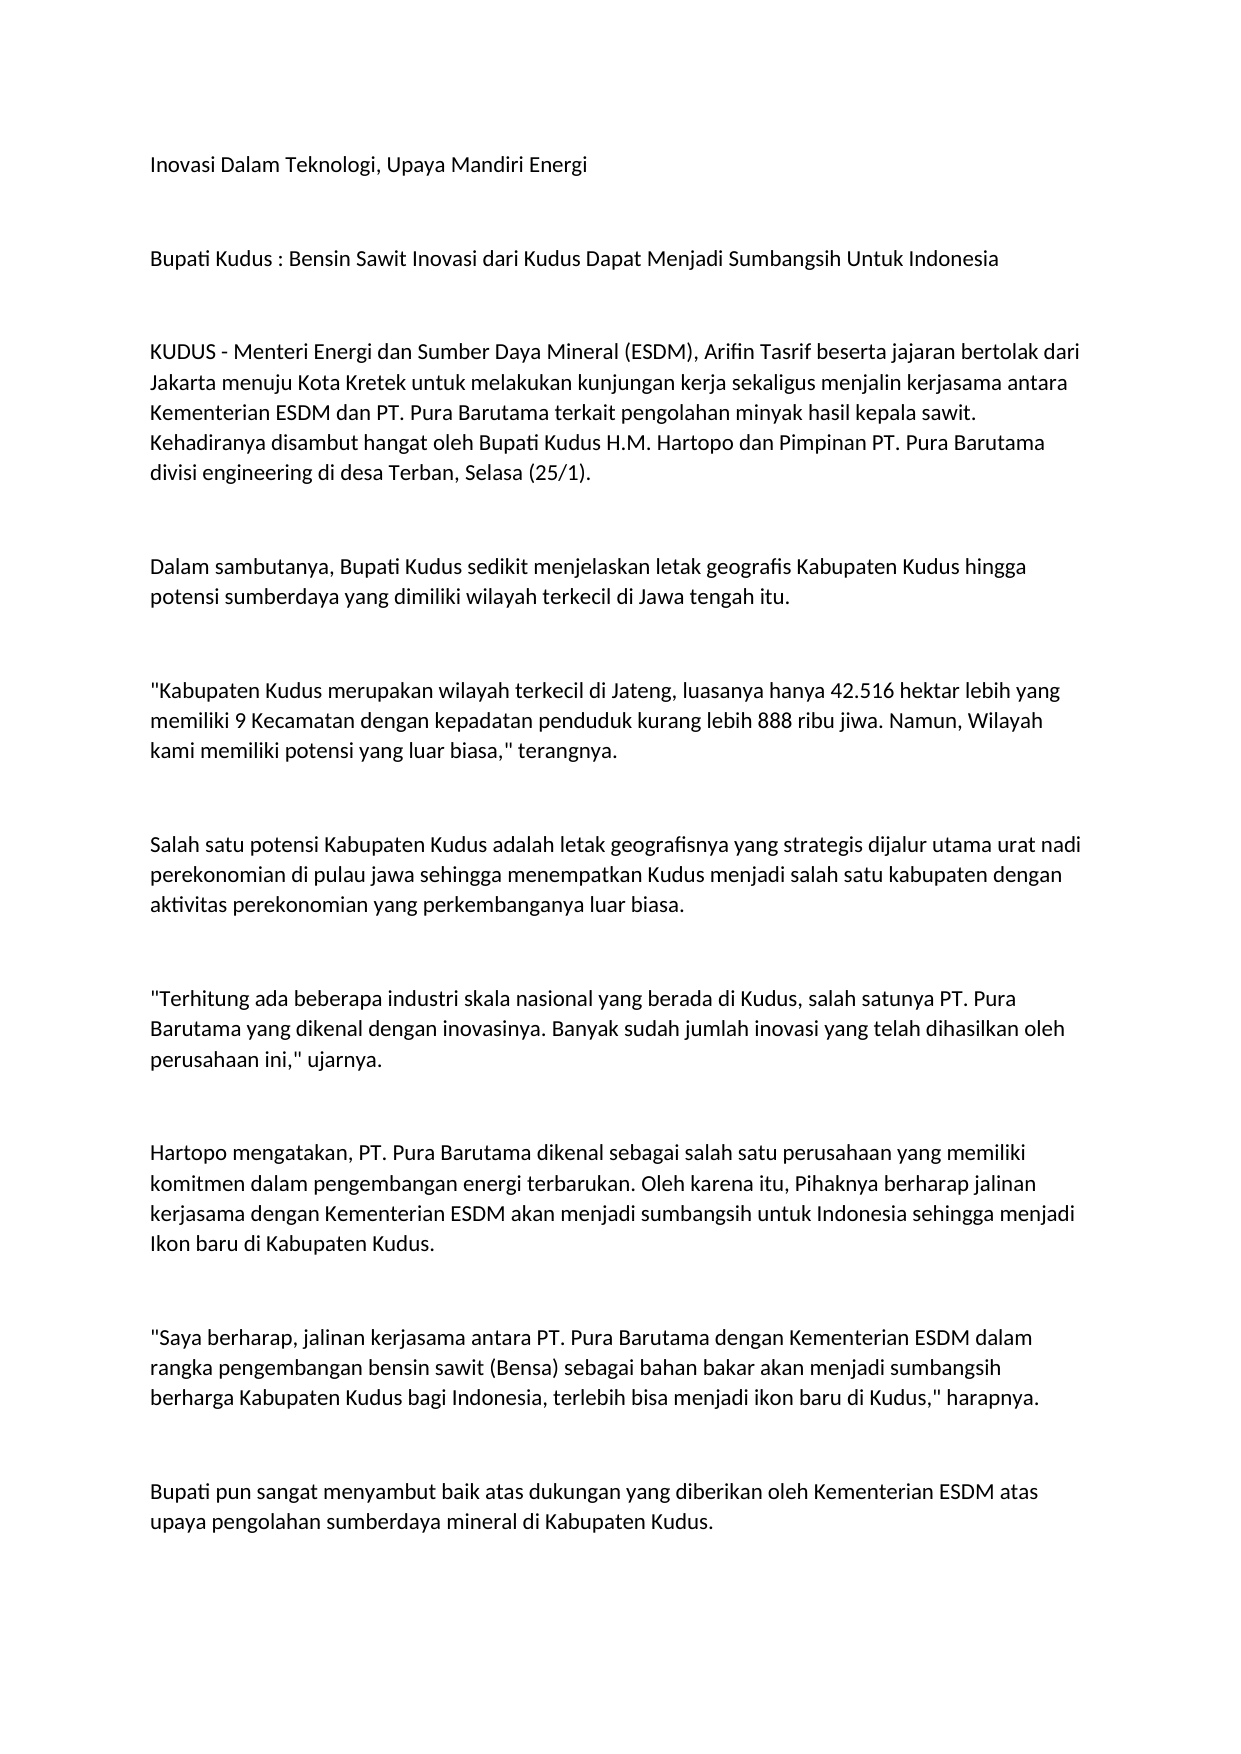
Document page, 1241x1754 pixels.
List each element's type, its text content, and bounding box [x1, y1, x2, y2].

text Bupati Kudus : Bensin Sawit Inovasi dari Kudus Dapat Menjadi Sumbangsih Untuk Indonesia [150, 244, 1090, 272]
text "Kabupaten Kudus merupakan wilayah terkecil di Jateng, luasanya hanya 42.516 hektar lebih yang memiliki 9 Kecamatan dengan kepadatan penduduk kurang lebih 888 ribu jiwa. Namun, Wilayah kami memiliki potensi yang luar biasa," terangnya. [150, 676, 1090, 764]
text Hartopo mengatakan, PT. Pura Barutama dikenal sebagai salah satu perusahaan yang memiliki komitmen dalam pengembangan energi terbarukan. Oleh karena itu, Pihaknya berharap jalinan kerjasama dengan Kementerian ESDM akan menjadi sumbangsih untuk Indonesia sehingga menjadi Ikon baru di Kabupaten Kudus. [150, 1138, 1090, 1257]
text "Saya berharap, jalinan kerjasama antara PT. Pura Barutama dengan Kementerian ESDM dalam rangka pengembangan bensin sawit (Bensa) sebagai bahan bakar akan menjadi sumbangsih berharga Kabupaten Kudus bagi Indonesia, terlebih bisa menjadi ikon baru di Kudus," harapnya. [150, 1323, 1090, 1411]
text Inovasi Dalam Teknologi, Upaya Mandiri Energi [150, 150, 1090, 178]
text "Terhitung ada beberapa industri skala nasional yang berada di Kudus, salah satunya PT. Pura Barutama yang dikenal dengan inovasinya. Banyak sudah jumlah inovasi yang telah dihasilkan oleh perusahaan ini," ujarnya. [150, 984, 1090, 1073]
text Bupati pun sangat menyambut baik atas dukungan yang diberikan oleh Kementerian ESDM atas upaya pengolahan sumberdaya mineral di Kabupaten Kudus. [150, 1477, 1090, 1535]
text KUDUS - Menteri Energi dan Sumber Daya Mineral (ESDM), Arifin Tasrif beserta jajaran bertolak dari Jakarta menuju Kota Kretek untuk melakukan kunjungan kerja sekaligus menjalin kerjasama antara Kementerian ESDM dan PT. Pura Barutama terkait pengolahan minyak hasil kepala sawit. Kehadiranya disambut hangat oleh Bupati Kudus H.M. Hartopo dan Pimpinan PT. Pura Barutama divisi engineering di desa Terban, Selasa (25/1). [150, 337, 1090, 486]
text Salah satu potensi Kabupaten Kudus adalah letak geografisnya yang strategis dijalur utama urat nadi perekonomian di pulau jawa sehingga menempatkan Kudus menjadi salah satu kabupaten dengan aktivitas perekonomian yang perkembanganya luar biasa. [150, 830, 1090, 919]
text Dalam sambutanya, Bupati Kudus sedikit menjelaskan letak geografis Kabupaten Kudus hingga potensi sumberdaya yang dimiliki wilayah terkecil di Jawa tengah itu. [150, 552, 1090, 610]
